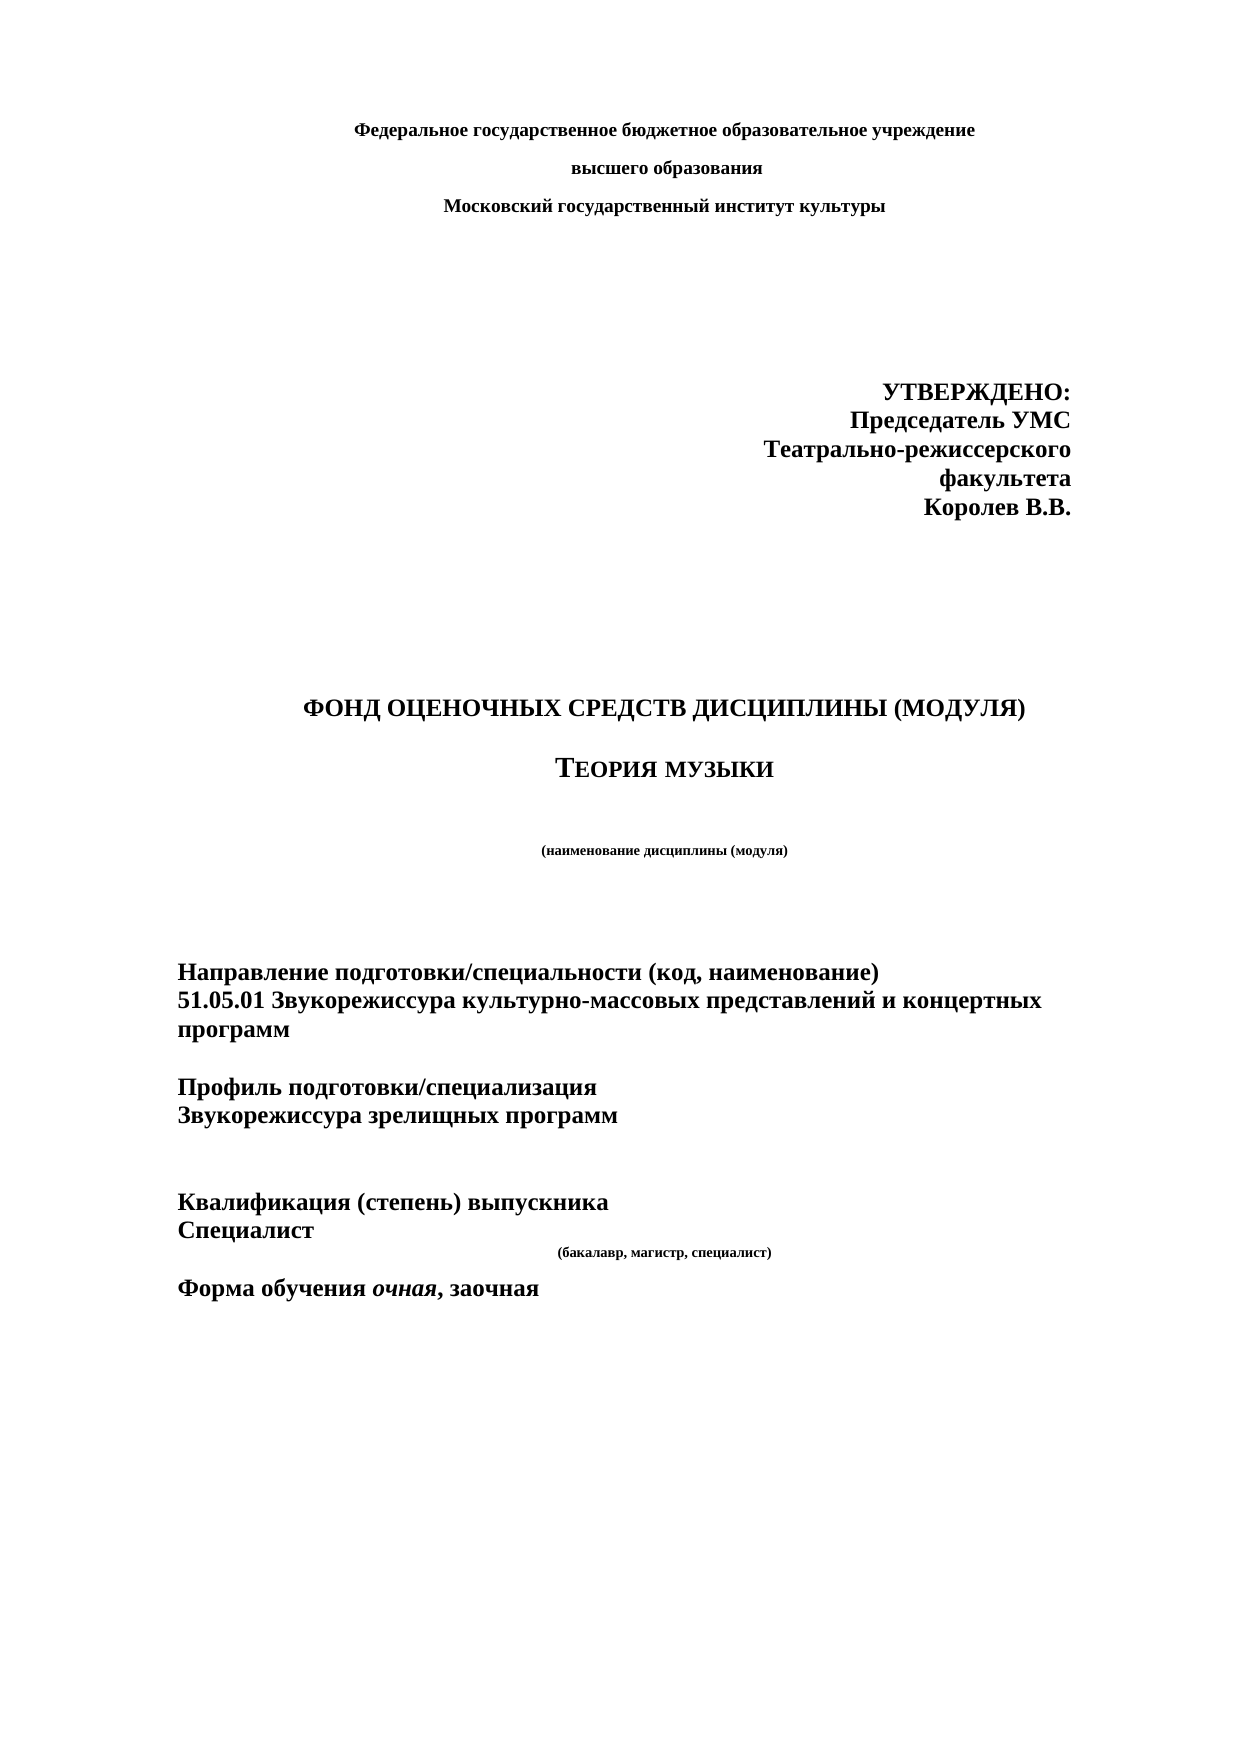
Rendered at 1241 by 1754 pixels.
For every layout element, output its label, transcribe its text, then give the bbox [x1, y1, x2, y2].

text УТВЕРЖДЕНО: [177, 377, 1071, 406]
text Королев В.В. [177, 492, 1071, 521]
text Председатель УМС [177, 406, 1071, 434]
text Направление подготовки/специальности (код, наименование) [177, 957, 1152, 985]
text 51.05.01 Звукорежиссура культурно-массовых представлений и концертных программ [177, 985, 1152, 1043]
text факультета [177, 463, 1071, 492]
text (бакалавр, магистр, специалист) [177, 1244, 1152, 1273]
text ФОНД ОЦЕНОЧНЫХ СРЕДСТВ ДИСЦИПЛИНЫ (МОДУЛЯ) [177, 693, 1152, 751]
text Московский государственный институт культуры [177, 195, 1152, 233]
text (наименование дисциплины (модуля) [177, 813, 1152, 870]
table_header Теория музыки [269, 751, 1059, 813]
text Театрально-режиссерского [177, 434, 1071, 463]
text Профиль подготовки/специализация [177, 1072, 1152, 1100]
text Квалификация (степень) выпускника [177, 1187, 1152, 1215]
text Звукорежиссура зрелищных программ [177, 1100, 1152, 1129]
text Специалист [177, 1215, 1152, 1244]
text Форма обучения очная, заочная [177, 1273, 1152, 1302]
text Федеральное государственное бюджетное образовательное учреждение [177, 118, 1152, 156]
text высшего образования [177, 156, 1152, 195]
